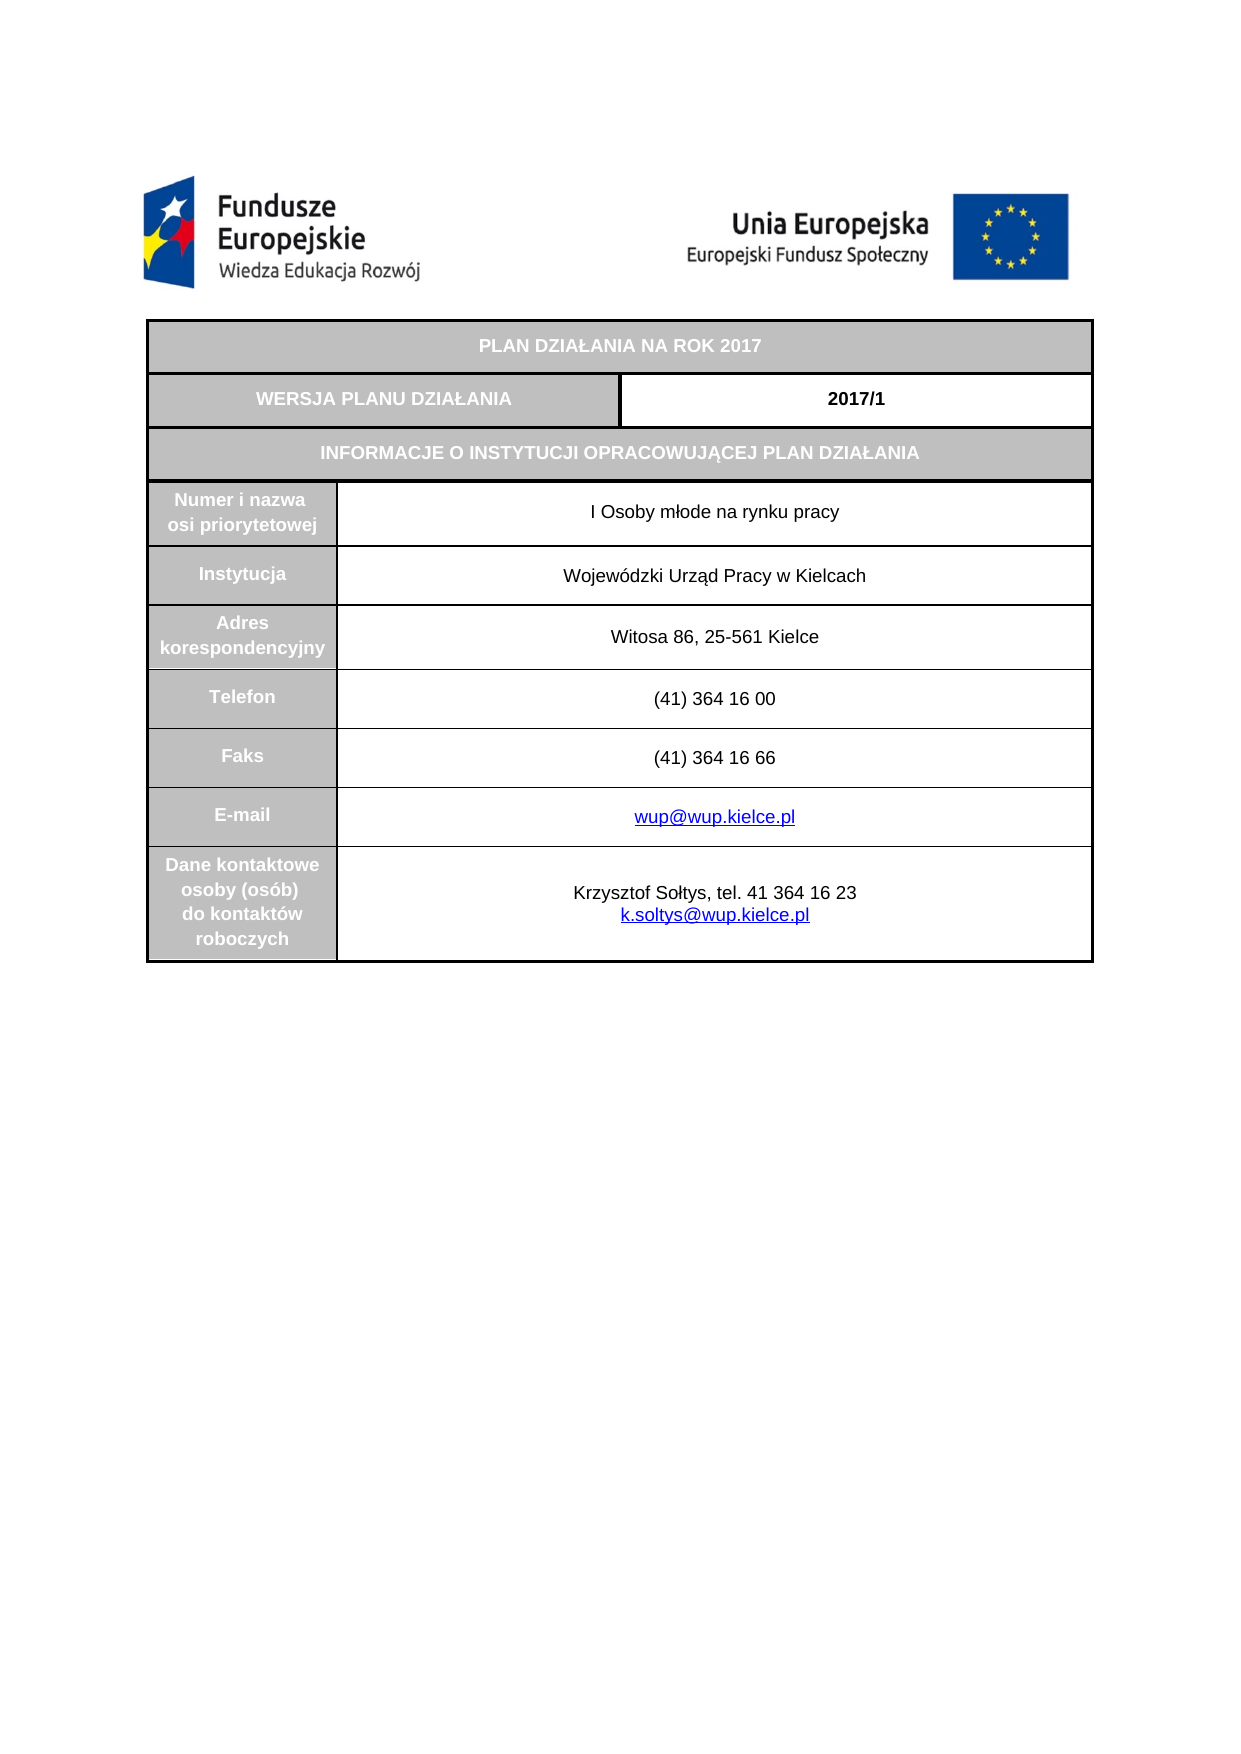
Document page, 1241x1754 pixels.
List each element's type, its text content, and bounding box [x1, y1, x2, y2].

picture [118, 147, 1099, 315]
table_cell (41) 364 16 66 [338, 729, 1091, 787]
table_cell Krzysztof Sołtys, tel. 41 364 16 23 k.soltys@wup.kielce.pl [338, 847, 1091, 959]
table_cell Numer i nazwa osi priorytetowej [149, 483, 336, 545]
table_cell WERSJA PLANU DZIAŁANIA [149, 375, 618, 426]
table_cell Faks [149, 729, 336, 787]
table_cell wup@wup.kielce.pl [338, 788, 1091, 846]
table_cell Telefon [149, 670, 336, 728]
table_cell (41) 364 16 00 [338, 670, 1091, 728]
table_cell Wojewódzki Urząd Pracy w Kielcach [338, 547, 1091, 604]
table_cell Witosa 86, 25-561 Kielce [338, 606, 1091, 668]
table_cell I Osoby młode na rynku pracy [338, 483, 1091, 545]
table_cell Dane kontaktowe osoby (osób) do kontaktów roboczych [149, 847, 336, 959]
table_cell INFORMACJE O INSTYTUCJI OPRACOWUJĄCEJ PLAN DZIAŁANIA [149, 429, 1091, 479]
table_cell 2017/1 [622, 375, 1091, 426]
table_header PLAN DZIAŁANIA NA ROK 2017 [149, 322, 1091, 372]
table_cell E-mail [149, 788, 336, 846]
table_cell Instytucja [149, 547, 336, 604]
table_cell Adres korespondencyjny [149, 606, 336, 668]
